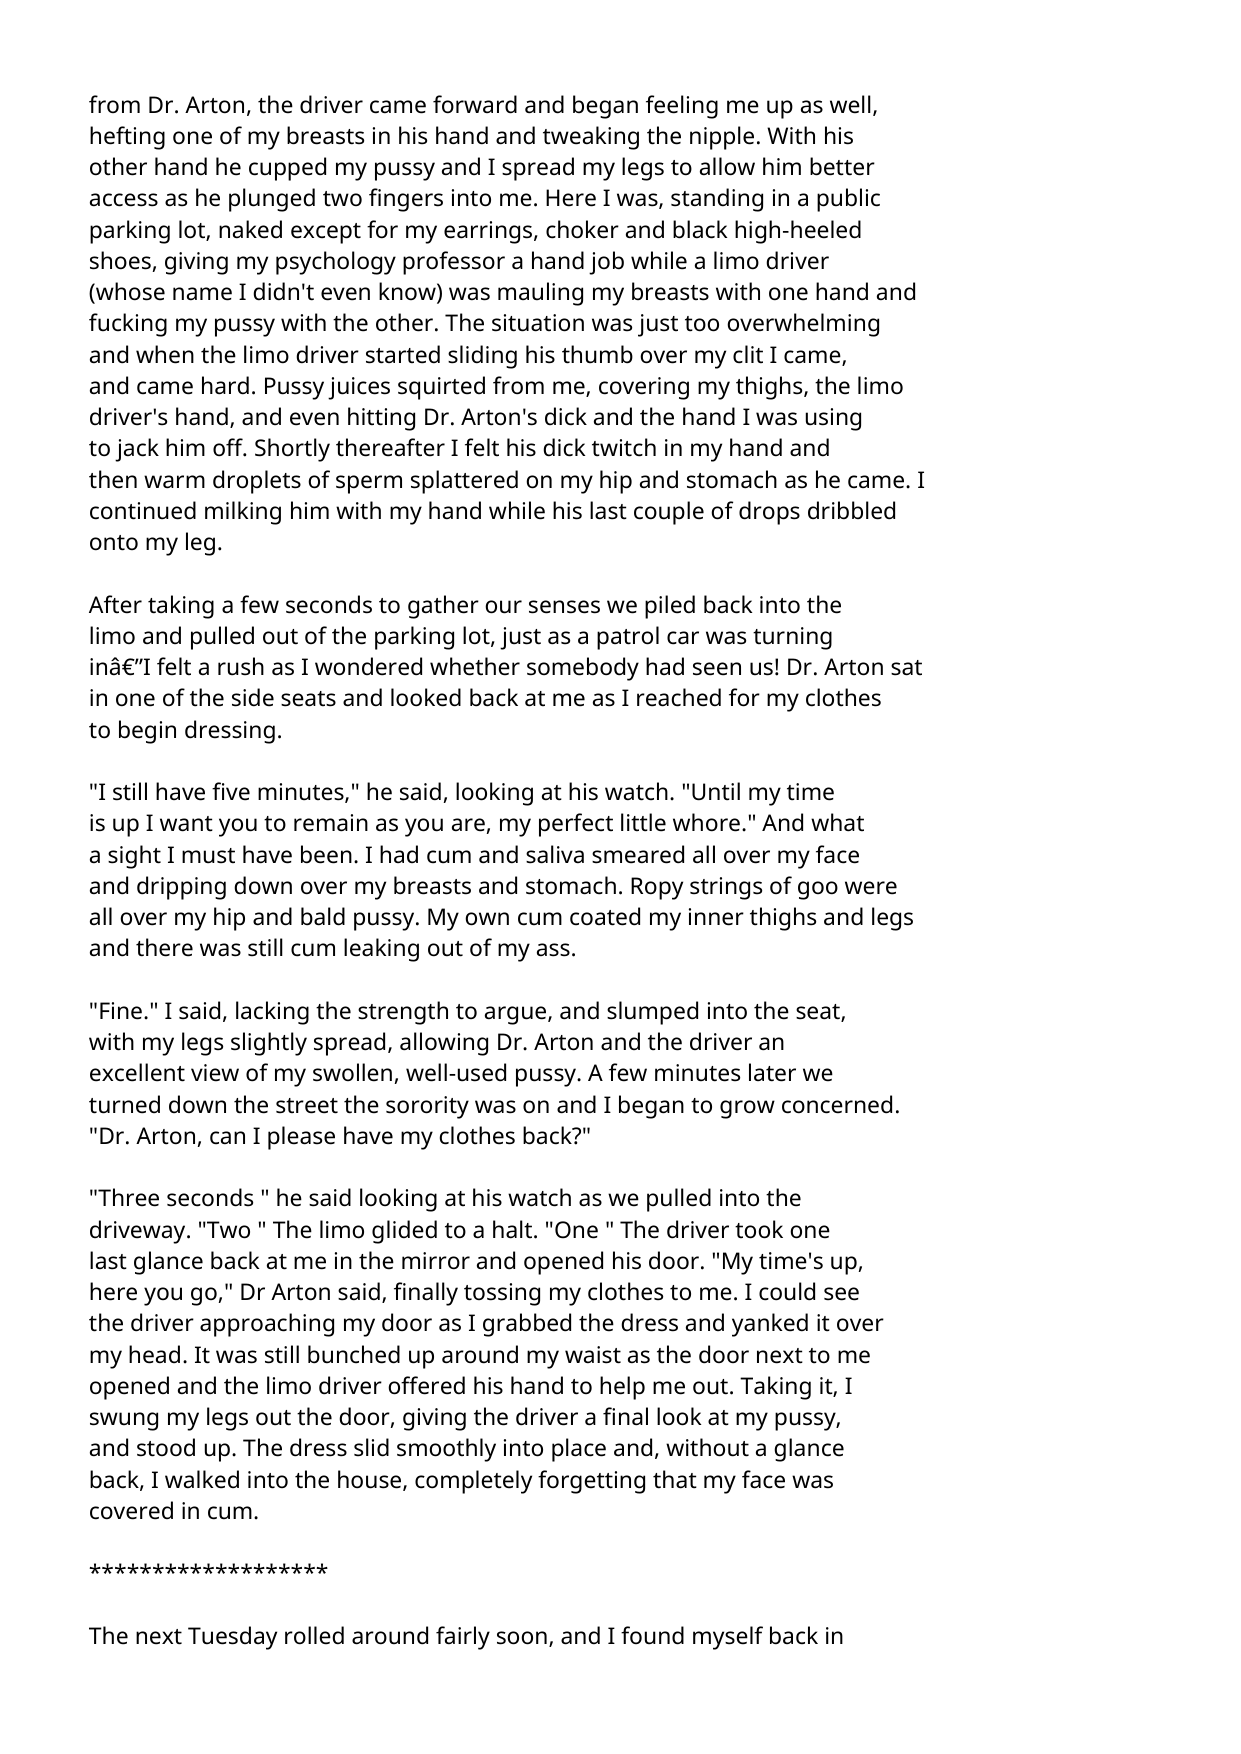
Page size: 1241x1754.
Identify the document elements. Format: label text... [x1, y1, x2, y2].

text in one of the side seats and looked back at me as I reached for my clothes [89, 682, 1152, 714]
text all over my hip and bald pussy. My own cum coated my inner thighs and legs [89, 901, 1152, 932]
text excellent view of my swollen, well-used pussy. A few minutes later we [89, 1057, 1152, 1089]
text parking lot, naked except for my earrings, choker and black high-heeled [89, 214, 1152, 245]
text and there was still cum leaking out of my ass. [89, 932, 1152, 964]
text and stood up. The dress slid smoothly into place and, without a glance [89, 1432, 1152, 1464]
text is up I want you to remain as you are, my perfect little whore." And what [89, 807, 1152, 839]
text "Fine." I said, lacking the strength to argue, and slumped into the seat, [89, 995, 1152, 1026]
text onto my leg. [89, 526, 1152, 557]
text continued milking him with my hand while his last couple of drops dribbled [89, 495, 1152, 526]
text and dripping down over my breasts and stomach. Ropy strings of goo were [89, 870, 1152, 901]
text back, I walked into the house, completely forgetting that my face was [89, 1464, 1152, 1495]
text hefting one of my breasts in his hand and tweaking the nipple. With his [89, 120, 1152, 151]
text here you go," Dr Arton said, finally tossing my clothes to me. I could see [89, 1276, 1152, 1307]
text "I still have five minutes," he said, looking at his watch. "Until my time [89, 776, 1152, 807]
text "Dr. Arton, can I please have my clothes back?" [89, 1120, 1152, 1151]
text to begin dressing. [89, 714, 1152, 745]
text turned down the street the sorority was on and I began to grow concerned. [89, 1089, 1152, 1120]
text the driver approaching my door as I grabbed the dress and yanked it over [89, 1307, 1152, 1339]
text The next Tuesday rolled around fairly soon, and I found myself back in [89, 1620, 1152, 1651]
text and came hard. Pussy juices squirted from me, covering my thighs, the limo [89, 370, 1152, 401]
text last glance back at me in the mirror and opened his door. "My time's up, [89, 1245, 1152, 1276]
text (whose name I didn't even know) was mauling my breasts with one hand and [89, 276, 1152, 307]
text limo and pulled out of the parking lot, just as a patrol car was turning [89, 620, 1152, 651]
text with my legs slightly spread, allowing Dr. Arton and the driver an [89, 1026, 1152, 1057]
text covered in cum. [89, 1495, 1152, 1526]
text inâ€”I felt a rush as I wondered whether somebody had seen us! Dr. Arton sat [89, 651, 1152, 682]
text ******************* [89, 1557, 1152, 1589]
text fucking my pussy with the other. The situation was just too overwhelming [89, 307, 1152, 339]
text my head. It was still bunched up around my waist as the door next to me [89, 1339, 1152, 1370]
text from Dr. Arton, the driver came forward and began feeling me up as well, [89, 89, 1152, 120]
text to jack him off. Shortly thereafter I felt his dick twitch in my hand and [89, 432, 1152, 464]
text opened and the limo driver offered his hand to help me out. Taking it, I [89, 1370, 1152, 1401]
text driver's hand, and even hitting Dr. Arton's dick and the hand I was using [89, 401, 1152, 432]
text other hand he cupped my pussy and I spread my legs to allow him better [89, 151, 1152, 182]
text driveway. "Two " The limo glided to a halt. "One " The driver took one [89, 1214, 1152, 1245]
text a sight I must have been. I had cum and saliva smeared all over my face [89, 839, 1152, 870]
text access as he plunged two fingers into me. Here I was, standing in a public [89, 182, 1152, 214]
text then warm droplets of sperm splattered on my hip and stomach as he came. I [89, 464, 1152, 495]
text swung my legs out the door, giving the driver a final look at my pussy, [89, 1401, 1152, 1432]
text After taking a few seconds to gather our senses we piled back into the [89, 589, 1152, 620]
text shoes, giving my psychology professor a hand job while a limo driver [89, 245, 1152, 276]
text and when the limo driver started sliding his thumb over my clit I came, [89, 339, 1152, 370]
text "Three seconds " he said looking at his watch as we pulled into the [89, 1182, 1152, 1214]
